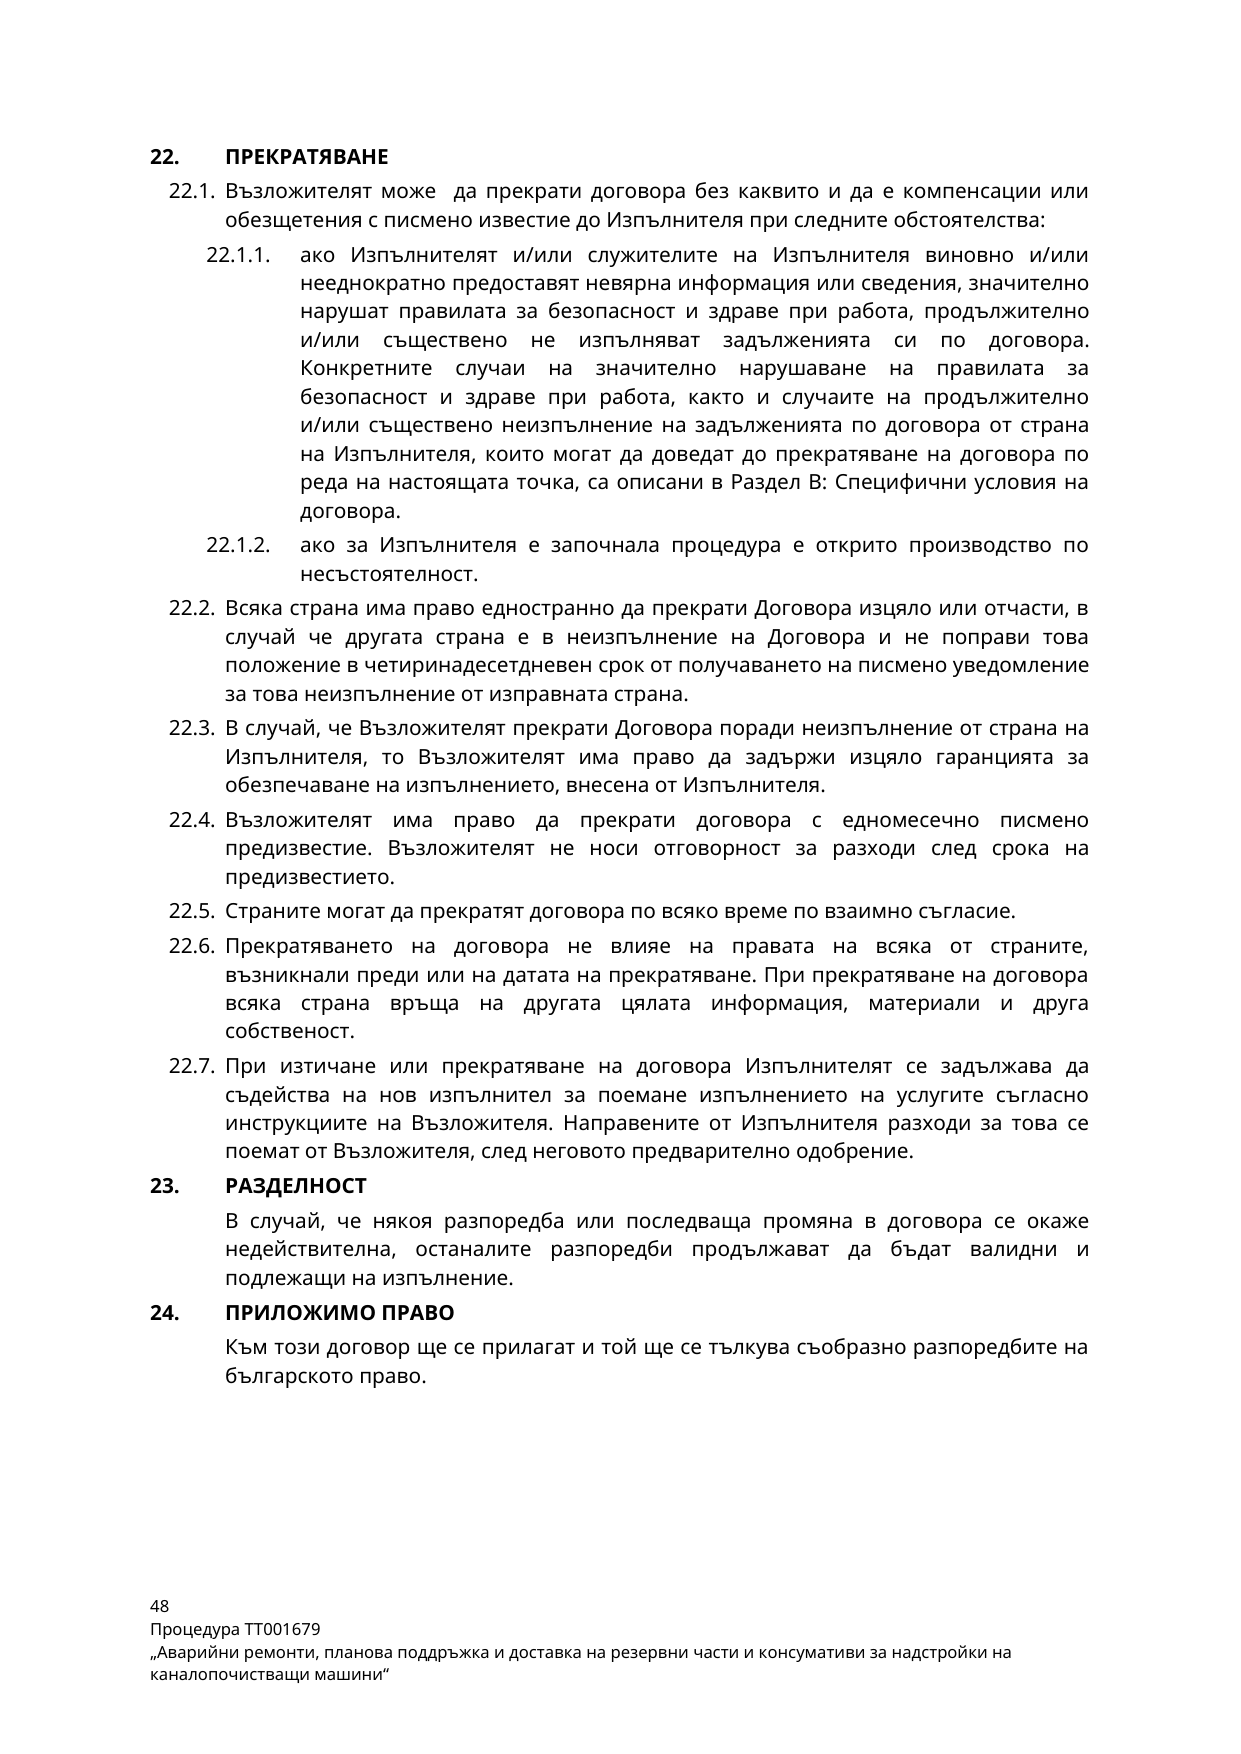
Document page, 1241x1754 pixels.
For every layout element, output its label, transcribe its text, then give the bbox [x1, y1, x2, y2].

list При изтичане или прекратяване на договора Изпълнителят се задължава да съдейства на нов изпълнител за поемане изпълнението на услугите съгласно инструкциите на Възложителя. Направените от Изпълнителя разходи за това се поемат от Възложителя, след неговото предварително одобрение. [169, 1051, 1090, 1165]
list Възложителят има право да прекрати договора с едномесечно писмено предизвестие. Възложителят не носи отговорност за разходи след срока на предизвестието. [169, 805, 1090, 890]
list Страните могат да прекратят договора по всяко време по взаимно съгласие. [169, 897, 1090, 925]
list ПРЕКРАТЯВАНЕ [150, 142, 1090, 170]
text В случай, че някоя разпоредба или последваща промяна в договора се окаже недействителна, останалите разпоредби продължават да бъдат валидни и подлежащи на изпълнение. [225, 1206, 1090, 1291]
list Прекратяването на договора не влияе на правата на всяка от страните, възникнали преди или на датата на прекратяване. При прекратяване на договора всяка страна връща на другата цялата информация, материали и друга собственост. [169, 931, 1090, 1045]
list ако за Изпълнителя е започнала процедура е открито производство по несъстоятелност. [206, 530, 1090, 587]
list В случай, че Възложителят прекрати Договора поради неизпълнение от страна на Изпълнителя, то Възложителят има право да задържи изцяло гаранцията за обезпечаване на изпълнението, внесена от Изпълнителя. [169, 713, 1090, 799]
text Към този договор ще се прилагат и той ще се тълкува съобразно разпоредбите на българското право. [225, 1332, 1090, 1389]
list Всяка страна има право едностранно да прекрати Договора изцяло или отчасти, в случай че другата страна е в неизпълнение на Договора и не поправи това положение в четиринадесетдневен срок от получаването на писмено уведомление за това неизпълнение от изправната страна. [169, 593, 1090, 707]
list РАЗДЕЛНОСТ [150, 1171, 1090, 1200]
list ако Изпълнителят и/или служителите на Изпълнителя виновно и/или нееднократно предоставят невярна информация или сведения, значително нарушат правилата за безопасност и здраве при работа, продължително и/или съществено не изпълняват задълженията си по договора. Конкретните случаи на значително нарушаване на правилата за безопасност и здраве при работа, както и случаите на продължително и/или съществено неизпълнение на задълженията по договора от страна на Изпълнителя, които могат да доведат до прекратяване на договора по реда на настоящата точка, са описани в Раздел В: Специфични условия на договора. [206, 240, 1090, 524]
list ПРИЛОЖИМО ПРАВО [150, 1298, 1090, 1326]
list Възложителят може да прекрати договора без каквито и да е компенсации или обезщетения с писмено известие до Изпълнителя при следните обстоятелства: [169, 177, 1090, 233]
